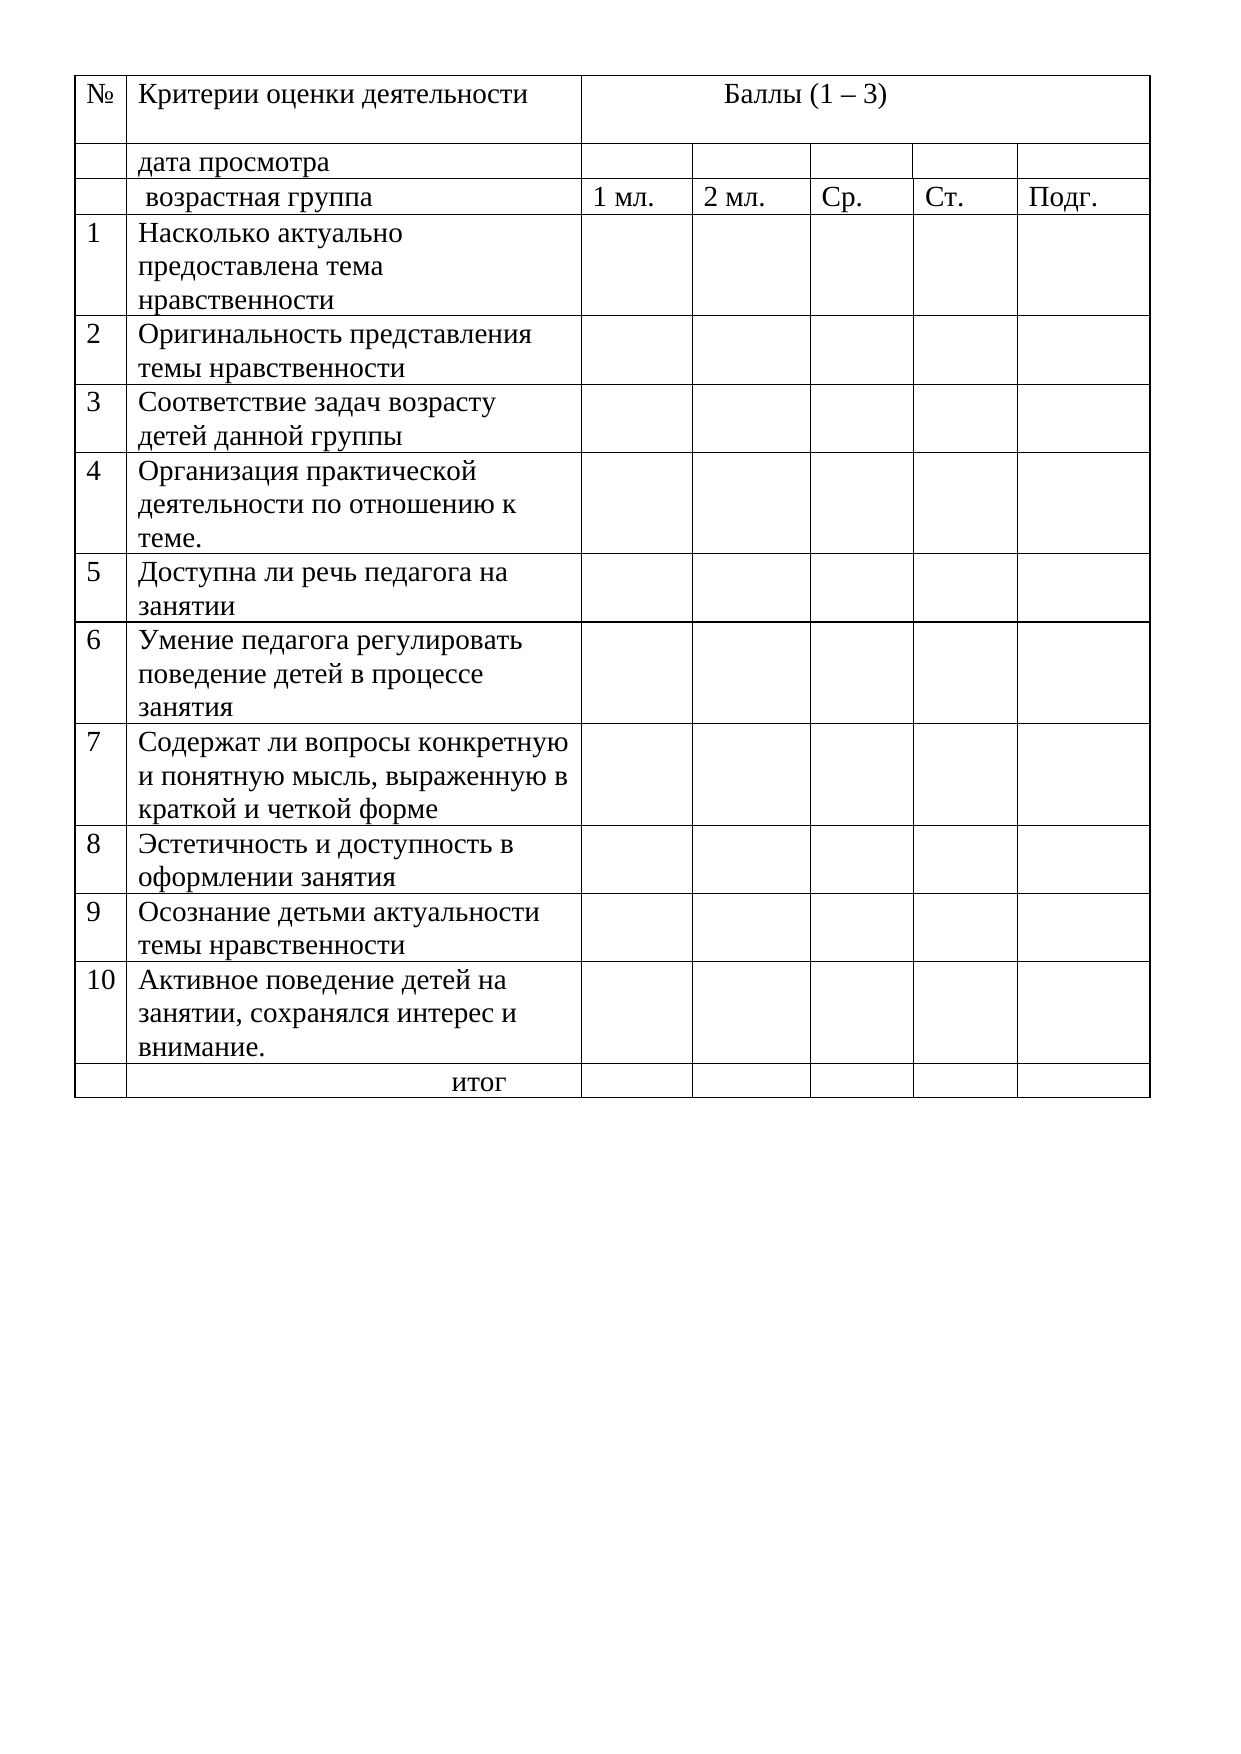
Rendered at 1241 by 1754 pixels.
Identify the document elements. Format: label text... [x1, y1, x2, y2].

table_cell [1018, 826, 1149, 893]
table_cell [914, 554, 1017, 621]
table_cell Соответствие задач возрасту детей данной группы [127, 385, 581, 452]
table_cell [693, 215, 810, 315]
table_cell [582, 826, 692, 893]
table_cell [1018, 144, 1149, 178]
table_cell [582, 316, 692, 383]
table_cell [811, 144, 912, 178]
table_cell [811, 554, 913, 621]
table_cell Доступна ли речь педагога на занятии [127, 554, 581, 621]
table_cell [693, 554, 810, 621]
table_cell [811, 962, 913, 1063]
table_cell [693, 623, 810, 723]
table_cell 2 мл. [693, 179, 810, 214]
table_header Баллы (1 – 3) [582, 76, 1149, 143]
table_cell 1 мл. [582, 179, 692, 214]
table_cell [914, 894, 1017, 961]
table_cell 6 [76, 623, 126, 723]
table_cell [582, 385, 692, 452]
table_cell [1018, 623, 1149, 723]
table_cell 3 [76, 385, 126, 452]
table_cell Умение педагога регулировать поведение детей в процессе занятия [127, 623, 581, 723]
table_cell [1018, 894, 1149, 961]
table_cell 2 [76, 316, 126, 383]
table_cell [76, 144, 126, 178]
table_cell [811, 623, 913, 723]
table_cell [693, 453, 810, 553]
table_cell [582, 962, 692, 1063]
table_cell [1018, 1064, 1149, 1097]
table_cell [811, 316, 913, 383]
table_cell [914, 215, 1017, 315]
table_cell итог [127, 1064, 581, 1097]
table_header № [76, 76, 126, 143]
table_cell Насколько актуально предоставлена тема нравственности [127, 215, 581, 315]
table_cell 7 [76, 724, 126, 825]
table_cell [1018, 316, 1149, 383]
table_cell 1 [76, 215, 126, 315]
table_cell [914, 453, 1017, 553]
table_cell 10 [76, 962, 126, 1063]
table_cell [76, 1064, 126, 1097]
table_cell [693, 1064, 810, 1097]
table_cell [914, 826, 1017, 893]
table_cell [914, 962, 1017, 1063]
table_cell [914, 724, 1017, 825]
table_cell [914, 316, 1017, 383]
table_cell Активное поведение детей на занятии, сохранялся интерес и внимание. [127, 962, 581, 1063]
table_header Критерии оценки деятельности [127, 76, 581, 143]
table_cell [582, 453, 692, 553]
table_cell дата просмотра [127, 144, 581, 178]
table_cell Ср. [811, 179, 913, 214]
table_cell Организация практической деятельности по отношению к теме. [127, 453, 581, 553]
table_cell 5 [76, 554, 126, 621]
table_cell [811, 1064, 913, 1097]
table_cell [582, 144, 692, 178]
table_cell [693, 144, 810, 178]
table_cell [811, 826, 913, 893]
table_cell [76, 179, 126, 214]
table_cell [914, 1064, 1017, 1097]
table_cell Осознание детьми актуальности темы нравственности [127, 894, 581, 961]
table_cell 4 [76, 453, 126, 553]
table_cell [811, 385, 913, 452]
table_cell [914, 385, 1017, 452]
table_cell [582, 623, 692, 723]
table_cell [582, 1064, 692, 1097]
table_cell [1018, 962, 1149, 1063]
table_cell Эстетичность и доступность в оформлении занятия [127, 826, 581, 893]
table_cell [1018, 215, 1149, 315]
table_cell 9 [76, 894, 126, 961]
table_cell [693, 894, 810, 961]
table_cell Оригинальность представления темы нравственности [127, 316, 581, 383]
table_cell [693, 385, 810, 452]
table_cell [693, 826, 810, 893]
table_cell [693, 962, 810, 1063]
table_cell Ст. [914, 179, 1017, 214]
table_cell [811, 894, 913, 961]
table_cell 8 [76, 826, 126, 893]
table_cell [811, 215, 913, 315]
table_cell Содержат ли вопросы конкретную и понятную мысль, выраженную в краткой и четкой форме [127, 724, 581, 825]
table_cell [1018, 554, 1149, 621]
table_cell [1018, 453, 1149, 553]
table_cell возрастная группа [127, 179, 581, 214]
table_cell [582, 894, 692, 961]
table_cell [693, 724, 810, 825]
table_cell [582, 554, 692, 621]
table_cell [811, 724, 913, 825]
table_cell [1018, 385, 1149, 452]
table_cell [582, 215, 692, 315]
table_cell [1018, 724, 1149, 825]
table_cell [914, 623, 1017, 723]
table_cell [811, 453, 913, 553]
table_cell [693, 316, 810, 383]
table_cell [913, 144, 1017, 178]
table_cell [582, 724, 692, 825]
table_cell Подг. [1018, 179, 1149, 214]
